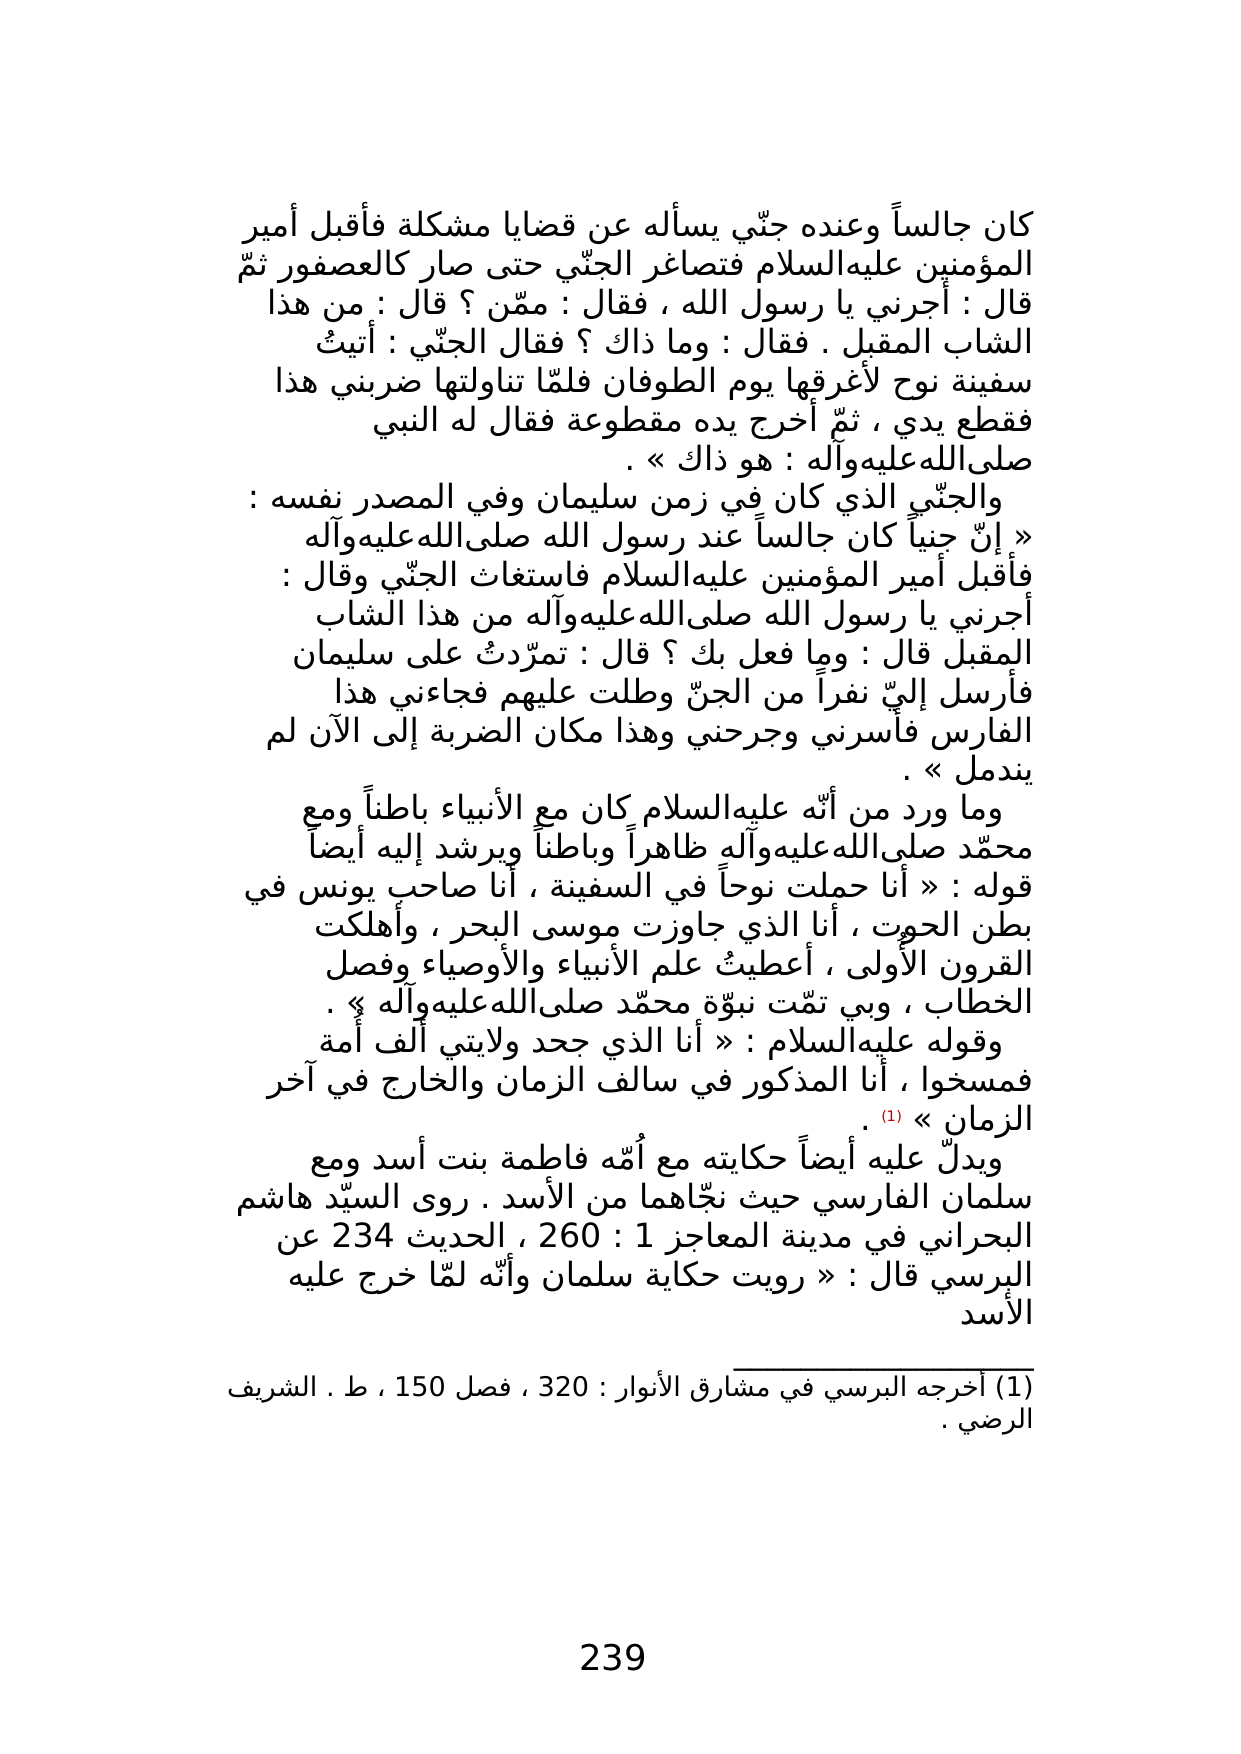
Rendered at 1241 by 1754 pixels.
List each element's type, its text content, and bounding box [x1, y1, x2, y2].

text والجنّي الذي كان في زمن سليمان وفي المصدر نفسه : « إنّ جنياً كان جالساً عند رسول الله صلى‌الله‌عليه‌وآله فأقبل أمير المؤمنين عليه‌السلام فاستغاث الجنّي وقال : أجرني يا رسول الله صلى‌الله‌عليه‌وآله من هذا الشاب المقبل قال : وما فعل بك ؟ قال : تمرّدتُ على سليمان فأرسل إليّ نفراً من الجنّ وطلت عليهم فجاءني هذا الفارس فأسرني وجرحني وهذا مكان الضربة إلى الآن لم يندمل » . [222, 478, 1033, 789]
text (1) أخرجه البرسي في مشارق الأنوار : 320 ، فصل 150 ، ط . الشريف الرضي . [222, 1372, 1033, 1435]
text ويدلّ عليه أيضاً حكايته مع اُمّه فاطمة بنت أسد ومع سلمان الفارسي حيث نجّاهما من الأسد . روى السيّد هاشم البحراني في مدينة المعاجز 1 : 260 ، الحديث 234 عن البرسي قال : « رويت حكاية سلمان وأنّه لمّا خرج عليه الأسد __________________ [222, 1138, 1033, 1372]
text وقوله عليه‌السلام : « أنا الذي جحد ولايتي ألف أُمة فمسخوا ، أنا المذكور في سالف الزمان والخارج في آخر الزمان » (1) . [222, 1022, 1033, 1138]
text وما ورد من أنّه عليه‌السلام كان مع الأنبياء باطناً ومع محمّد صلى‌الله‌عليه‌وآله ظاهراً وباطناً ويرشد إليه أيضاً قوله : « أنا حملت نوحاً في السفينة ، أنا صاحب يونس في بطن الحوت ، أنا الذي جاوزت موسى البحر ، وأهلكت القرون الأُولى ، أعطيتُ علم الأنبياء والأوصياء وفصل الخطاب ، وبي تمّت نبوّة محمّد صلى‌الله‌عليه‌وآله » . [222, 789, 1033, 1022]
text كان جالساً وعنده جنّي يسأله عن قضايا مشكلة فأقبل أمير المؤمنين عليه‌السلام فتصاغر الجنّي حتى صار كالعصفور ثمّ قال : أجرني يا رسول الله ، فقال : ممّن ؟ قال : من هذا الشاب المقبل . فقال : وما ذاك ؟ فقال الجنّي : أتيتُ سفينة نوح لأغرقها يوم الطوفان فلمّا تناولتها ضربني هذا فقطع يدي ، ثمّ أخرج يده مقطوعة فقال له النبي صلى‌الله‌عليه‌وآله : هو ذاك » . [222, 206, 1033, 478]
